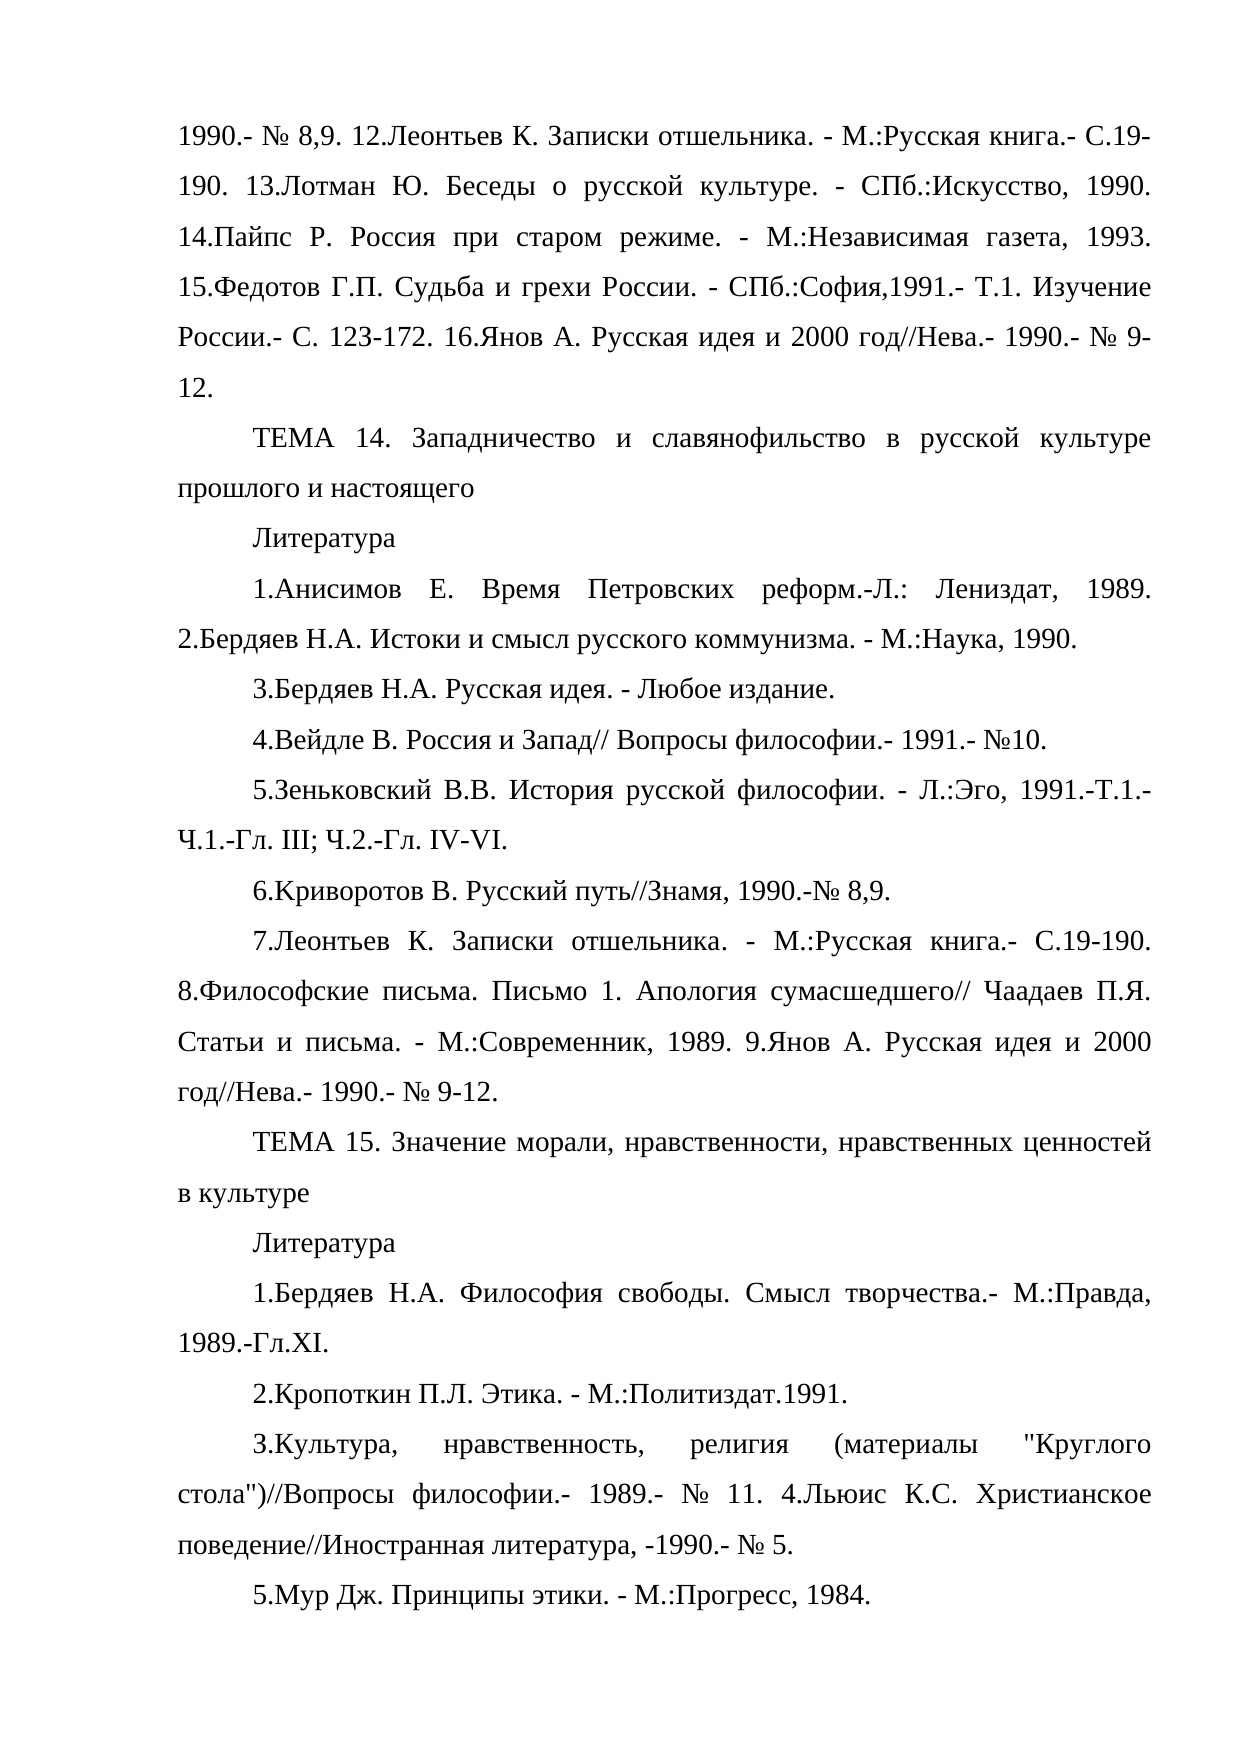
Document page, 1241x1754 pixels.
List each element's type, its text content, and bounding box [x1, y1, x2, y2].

text Литература [177, 521, 1152, 554]
text З.Культура, нравственность, религия (материалы "Круглoгo стола")//Вопросы философии.- 1989.- № 11. 4.Льюис К.С. Христианское поведение//Иностранная литература, -1990.- № 5. [177, 1426, 1152, 1560]
text ТЕМА 15. Значение морали, нравственности, нравственных ценностей в культуре [177, 1124, 1152, 1208]
text 1.Бердяев Н.А. Философия свободы. Смысл творчества.- М.:Правда, 1989.-Гл.XI. [177, 1275, 1152, 1359]
text 6.Kpивopoтoв В. Pуccкий путь//Знaмя, 1990.-№ 8,9. [177, 873, 1152, 906]
text 1.Анисимов Е. Время Петровских реформ.-Л.: Лениздат, 1989. 2.Бердяeв H.A. Иcтoки и cмысл русского коммунизмa. - М.:Нaукa, 1990. [177, 571, 1152, 655]
text 2.Кропоткин П.Л. Этика. - М.:Политиздат.1991. [177, 1376, 1152, 1409]
text 4.Вейдле В. Россия и Запад// Вопросы философии.- 1991.- №10. [177, 722, 1152, 755]
text 5.Мур Дж. Принципы этики. - М.:Прогресс, 1984. [177, 1577, 1152, 1611]
text Литература [177, 1225, 1152, 1258]
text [177, 118, 1152, 403]
text 7.Леонтьев К. Записки отшельника. - М.:Русская книга.- С.19-190. 8.Философские письма. Письмо 1. Апология сумасшедшего// Чаадаев П.Я. Статьи и письма. - М.:Современник, 1989. 9.Янов А. Русская идея и 2000 год//Нева.- 1990.- № 9-12. [177, 923, 1152, 1108]
text 3.Бердяев Н.А. Русская идея. - Любое издание. [177, 672, 1152, 705]
text 5.Зеньковский В.В. История русской философии. - Л.:Эго, 1991.-Т.1.- Ч.1.-Гл. III; Ч.2.-Гл. IV-VI. [177, 772, 1152, 856]
text TЕМА 14. Западничество и славянофильство в русской культуре прошлого и настоящего [177, 420, 1152, 504]
